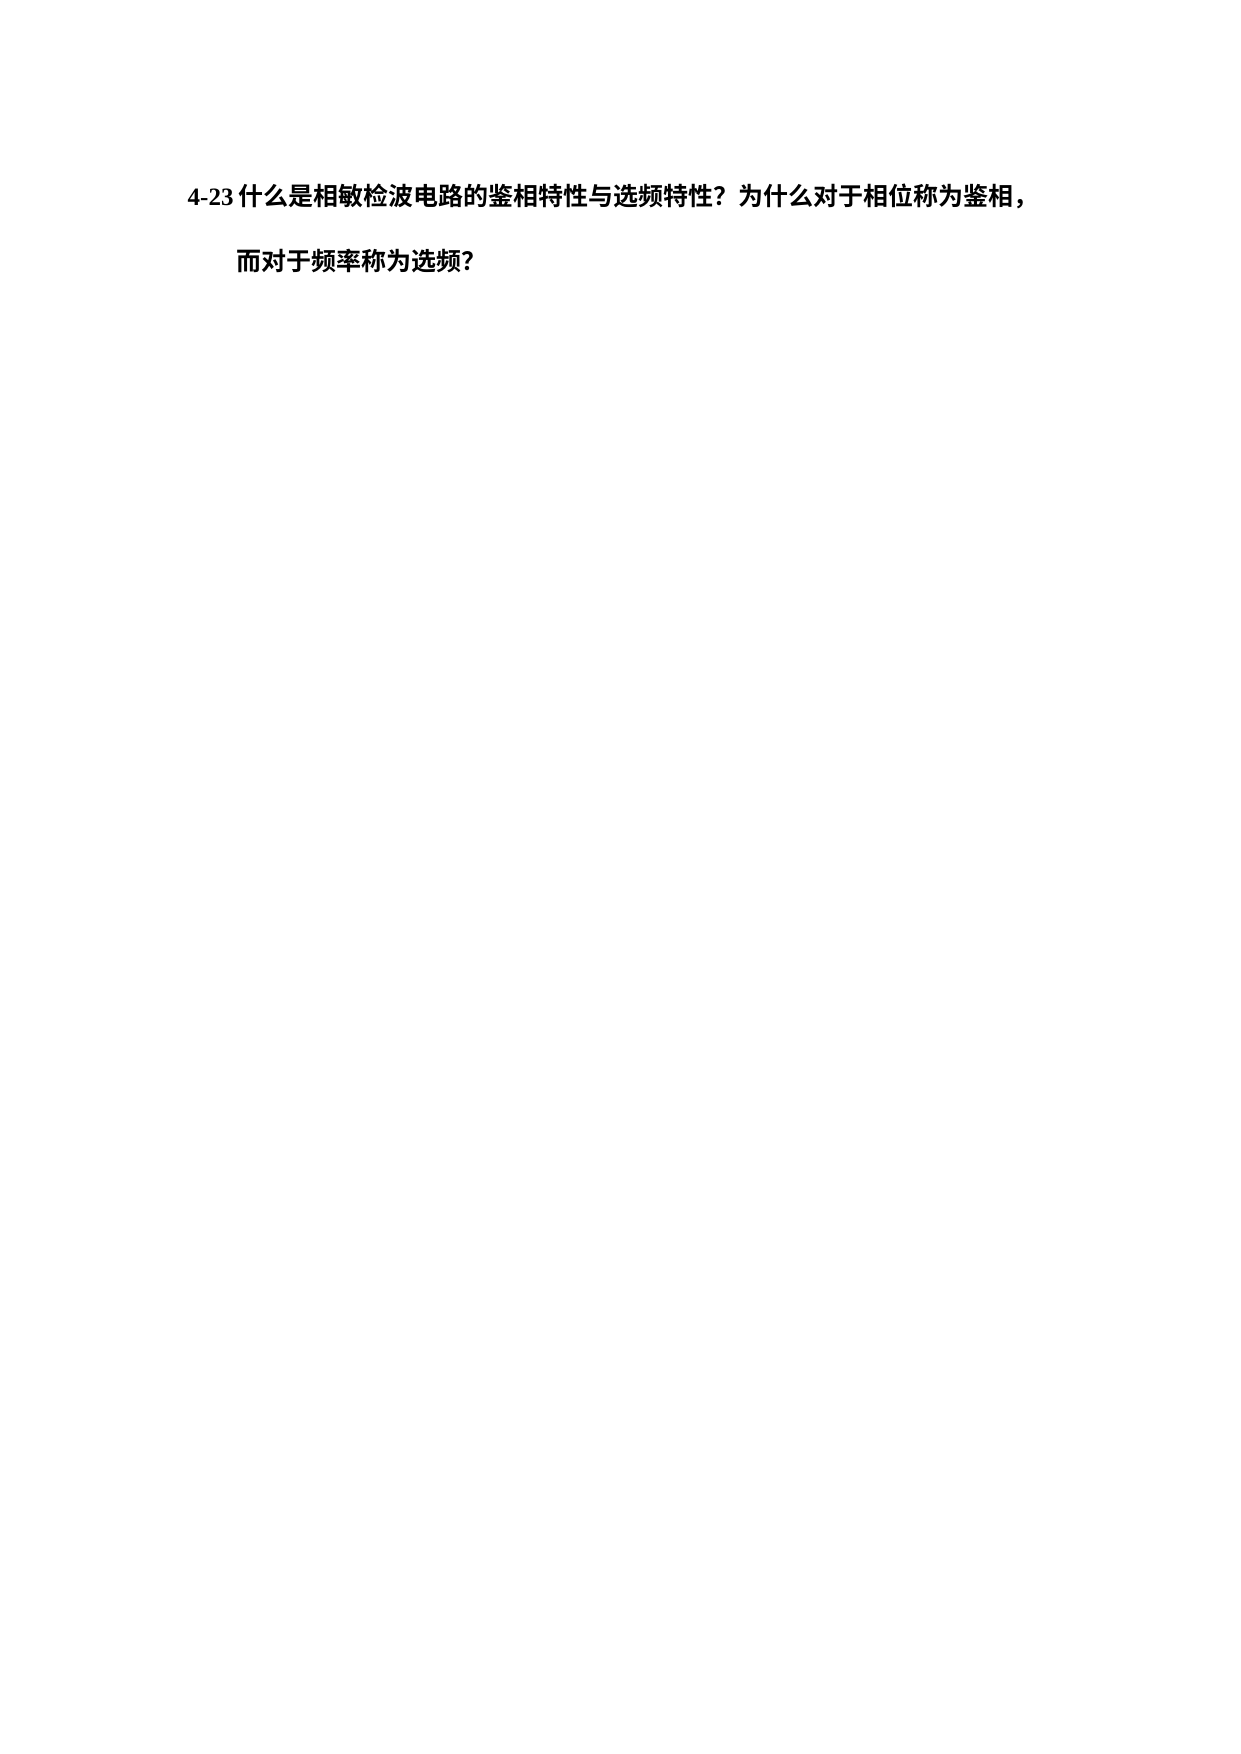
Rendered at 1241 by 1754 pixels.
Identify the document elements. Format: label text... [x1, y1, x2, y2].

text 而对于频率称为选频？ [187, 227, 1053, 292]
text 4-23什么是相敏检波电路的鉴相特性与选频特性？为什么对于相位称为鉴相， [187, 162, 1053, 227]
